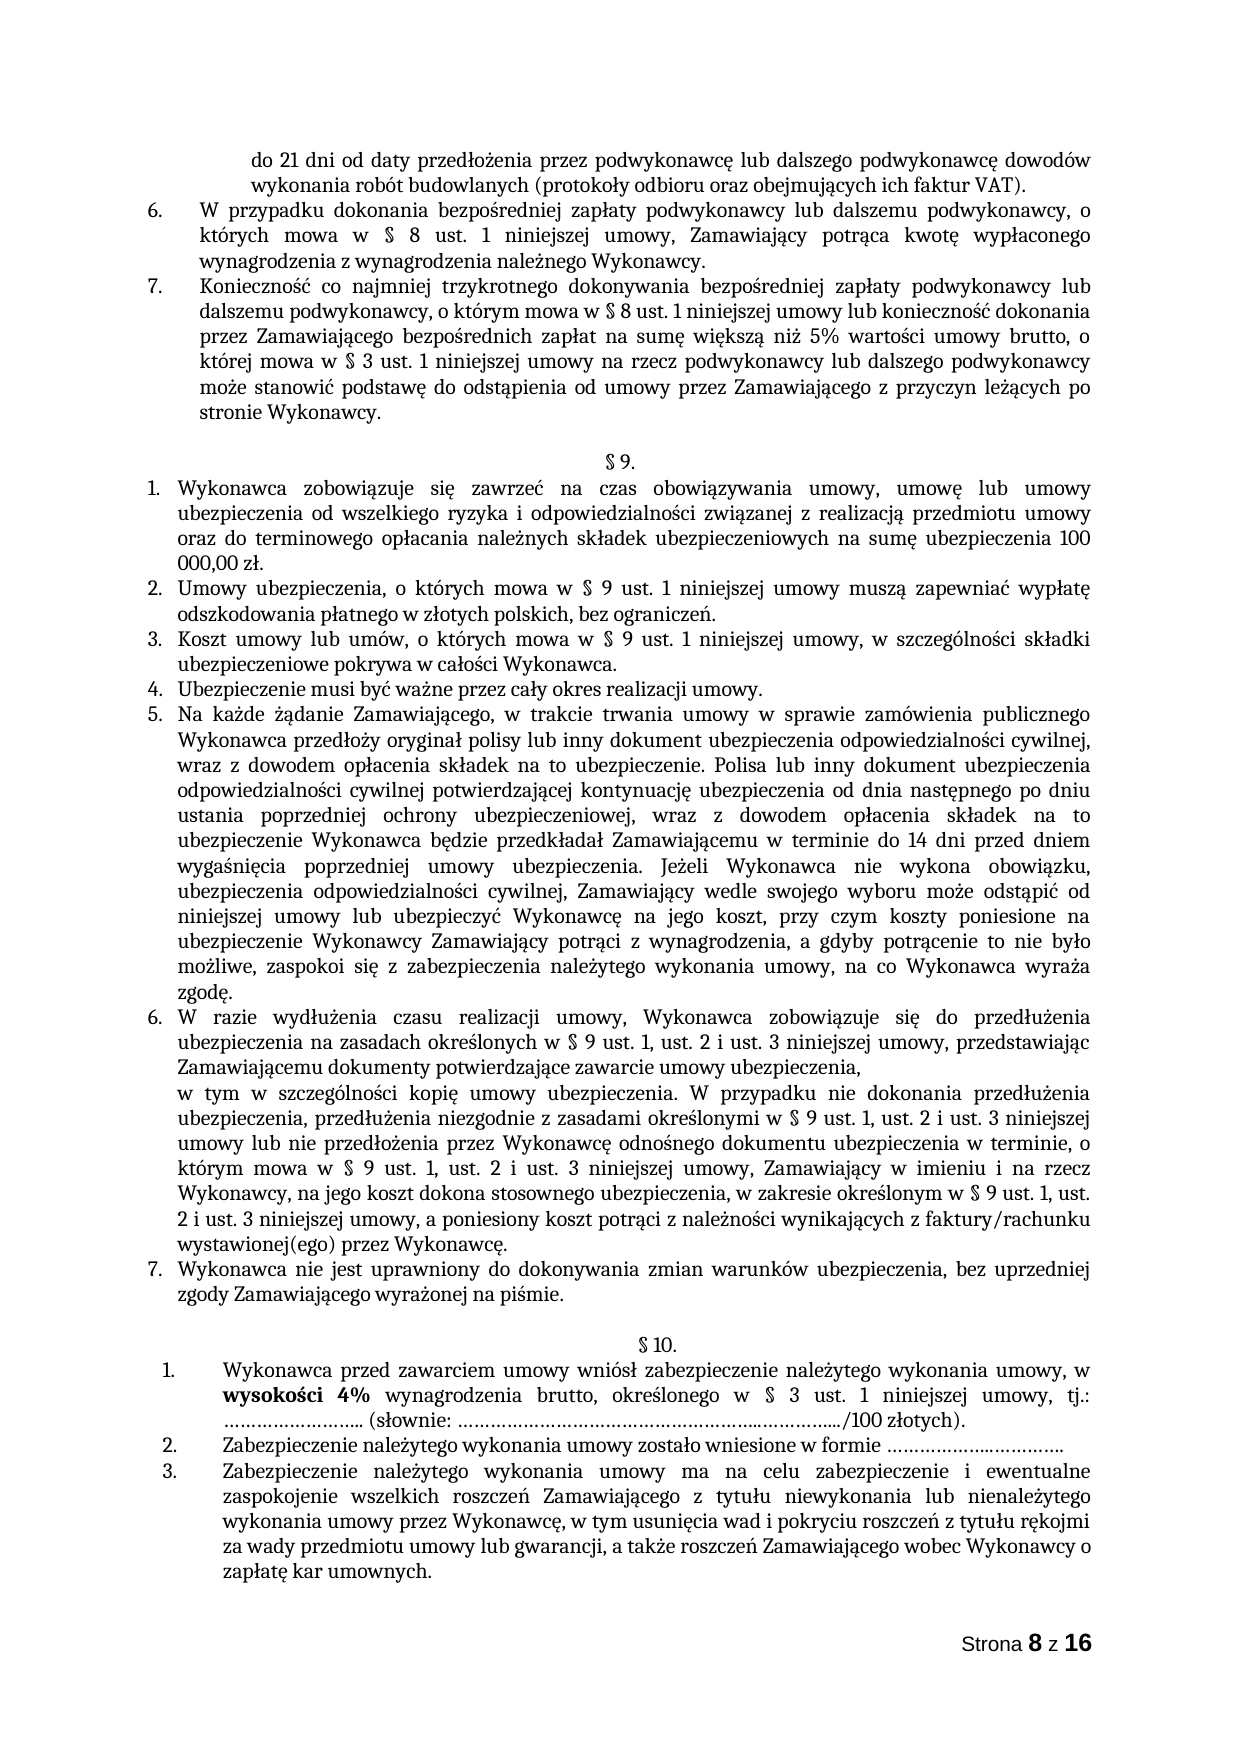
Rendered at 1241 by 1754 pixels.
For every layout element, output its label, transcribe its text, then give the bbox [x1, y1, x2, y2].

list Koszt umowy lub umów, o których mowa w § 9 ust. 1 niniejszej umowy, w szczególności składki ubezpieczeniowe pokrywa w całości Wykonawca. [148, 627, 1092, 677]
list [199, 148, 1092, 198]
list Ubezpieczenie musi być ważne przez cały okres realizacji umowy. [148, 677, 1092, 702]
list Umowy ubezpieczenia, o których mowa w § 9 ust. 1 niniejszej umowy muszą zapewniać wypłatę odszkodowania płatnego w złotych polskich, bez ograniczeń. [148, 576, 1092, 627]
list Zabezpieczenie należytego wykonania umowy zostało wniesione w formie ………………..…………. [162, 1433, 1092, 1458]
list 6. W przypadku dokonania bezpośredniej zapłaty podwykonawcy lub dalszemu podwykonawcy, o których mowa w § 8 ust. 1 niniejszej umowy, Zamawiający potrąca kwotę wypłaconego wynagrodzenia z wynagrodzenia należnego Wykonawcy. [148, 198, 1092, 274]
list Zabezpieczenie należytego wykonania umowy ma na celu zabezpieczenie i ewentualne zaspokojenie wszelkich roszczeń Zamawiającego z tytułu niewykonania lub nienależytego wykonania umowy przez Wykonawcę, w tym usunięcia wad i pokryciu roszczeń z tytułu rękojmi za wady przedmiotu umowy lub gwarancji, a także roszczeń Zamawiającego wobec Wykonawcy o zapłatę kar umownych. [162, 1458, 1092, 1584]
list 7. Konieczność co najmniej trzykrotnego dokonywania bezpośredniej zapłaty podwykonawcy lub dalszemu podwykonawcy, o którym mowa w § 8 ust. 1 niniejszej umowy lub konieczność dokonania przez Zamawiającego bezpośrednich zapłat na sumę większą niż 5% wartości umowy brutto, o której mowa w § 3 ust. 1 niniejszej umowy na rzecz podwykonawcy lub dalszego podwykonawcy może stanowić podstawę do odstąpienia od umowy przez Zamawiającego z przyczyn leżących po stronie Wykonawcy. [148, 274, 1092, 425]
list Na każde żądanie Zamawiającego, w trakcie trwania umowy w sprawie zamówienia publicznego Wykonawca przedłoży oryginał polisy lub inny dokument ubezpieczenia odpowiedzialności cywilnej, wraz z dowodem opłacenia składek na to ubezpieczenie. Polisa lub inny dokument ubezpieczenia odpowiedzialności cywilnej potwierdzającej kontynuację ubezpieczenia od dnia następnego po dniu ustania poprzedniej ochrony ubezpieczeniowej, wraz z dowodem opłacenia składek na to ubezpieczenie Wykonawca będzie przedkładał Zamawiającemu w terminie do 14 dni przed dniem wygaśnięcia poprzedniej umowy ubezpieczenia. Jeżeli Wykonawca nie wykona obowiązku, ubezpieczenia odpowiedzialności cywilnej, Zamawiający wedle swojego wyboru może odstąpić od niniejszej umowy lub ubezpieczyć Wykonawcę na jego koszt, przy czym koszty poniesione na ubezpieczenie Wykonawcy Zamawiający potrąci z wynagrodzenia, a gdyby potrącenie to nie było możliwe, zaspokoi się z zabezpieczenia należytego wykonania umowy, na co Wykonawca wyraża zgodę. [148, 702, 1092, 1005]
list Wykonawca przed zawarciem umowy wniósł zabezpieczenie należytego wykonania umowy, w wysokości 4% wynagrodzenia brutto, określonego w § 3 ust. 1 niniejszej umowy, tj.: …………………….. (słownie: ………………………………………………..………….../100 złotych). [162, 1358, 1092, 1433]
list § 9. [148, 450, 1092, 475]
list § 10. [223, 1332, 1092, 1358]
list w tym w szczególności kopię umowy ubezpieczenia. W przypadku nie dokonania przedłużenia ubezpieczenia, przedłużenia niezgodnie z zasadami określonymi w § 9 ust. 1, ust. 2 i ust. 3 niniejszej umowy lub nie przedłożenia przez Wykonawcę odnośnego dokumentu ubezpieczenia w terminie, o którym mowa w § 9 ust. 1, ust. 2 i ust. 3 niniejszej umowy, Zamawiający w imieniu i na rzecz Wykonawcy, na jego koszt dokona stosownego ubezpieczenia, w zakresie określonym w § 9 ust. 1, ust. 2 i ust. 3 niniejszej umowy, a poniesiony koszt potrąci z należności wynikających z faktury/rachunku wystawionej(ego) przez Wykonawcę. [177, 1080, 1092, 1257]
list Wykonawca zobowiązuje się zawrzeć na czas obowiązywania umowy, umowę lub umowy ubezpieczenia od wszelkiego ryzyka i odpowiedzialności związanej z realizacją przedmiotu umowy oraz do terminowego opłacania należnych składek ubezpieczeniowych na sumę ubezpieczenia 100 000,00 zł. [148, 475, 1092, 576]
list W razie wydłużenia czasu realizacji umowy, Wykonawca zobowiązuje się do przedłużenia ubezpieczenia na zasadach określonych w § 9 ust. 1, ust. 2 i ust. 3 niniejszej umowy, przedstawiając Zamawiającemu dokumenty potwierdzające zawarcie umowy ubezpieczenia, [148, 1005, 1092, 1080]
list Wykonawca nie jest uprawniony do dokonywania zmian warunków ubezpieczenia, bez uprzedniej zgody Zamawiającego wyrażonej na piśmie. [148, 1257, 1092, 1307]
